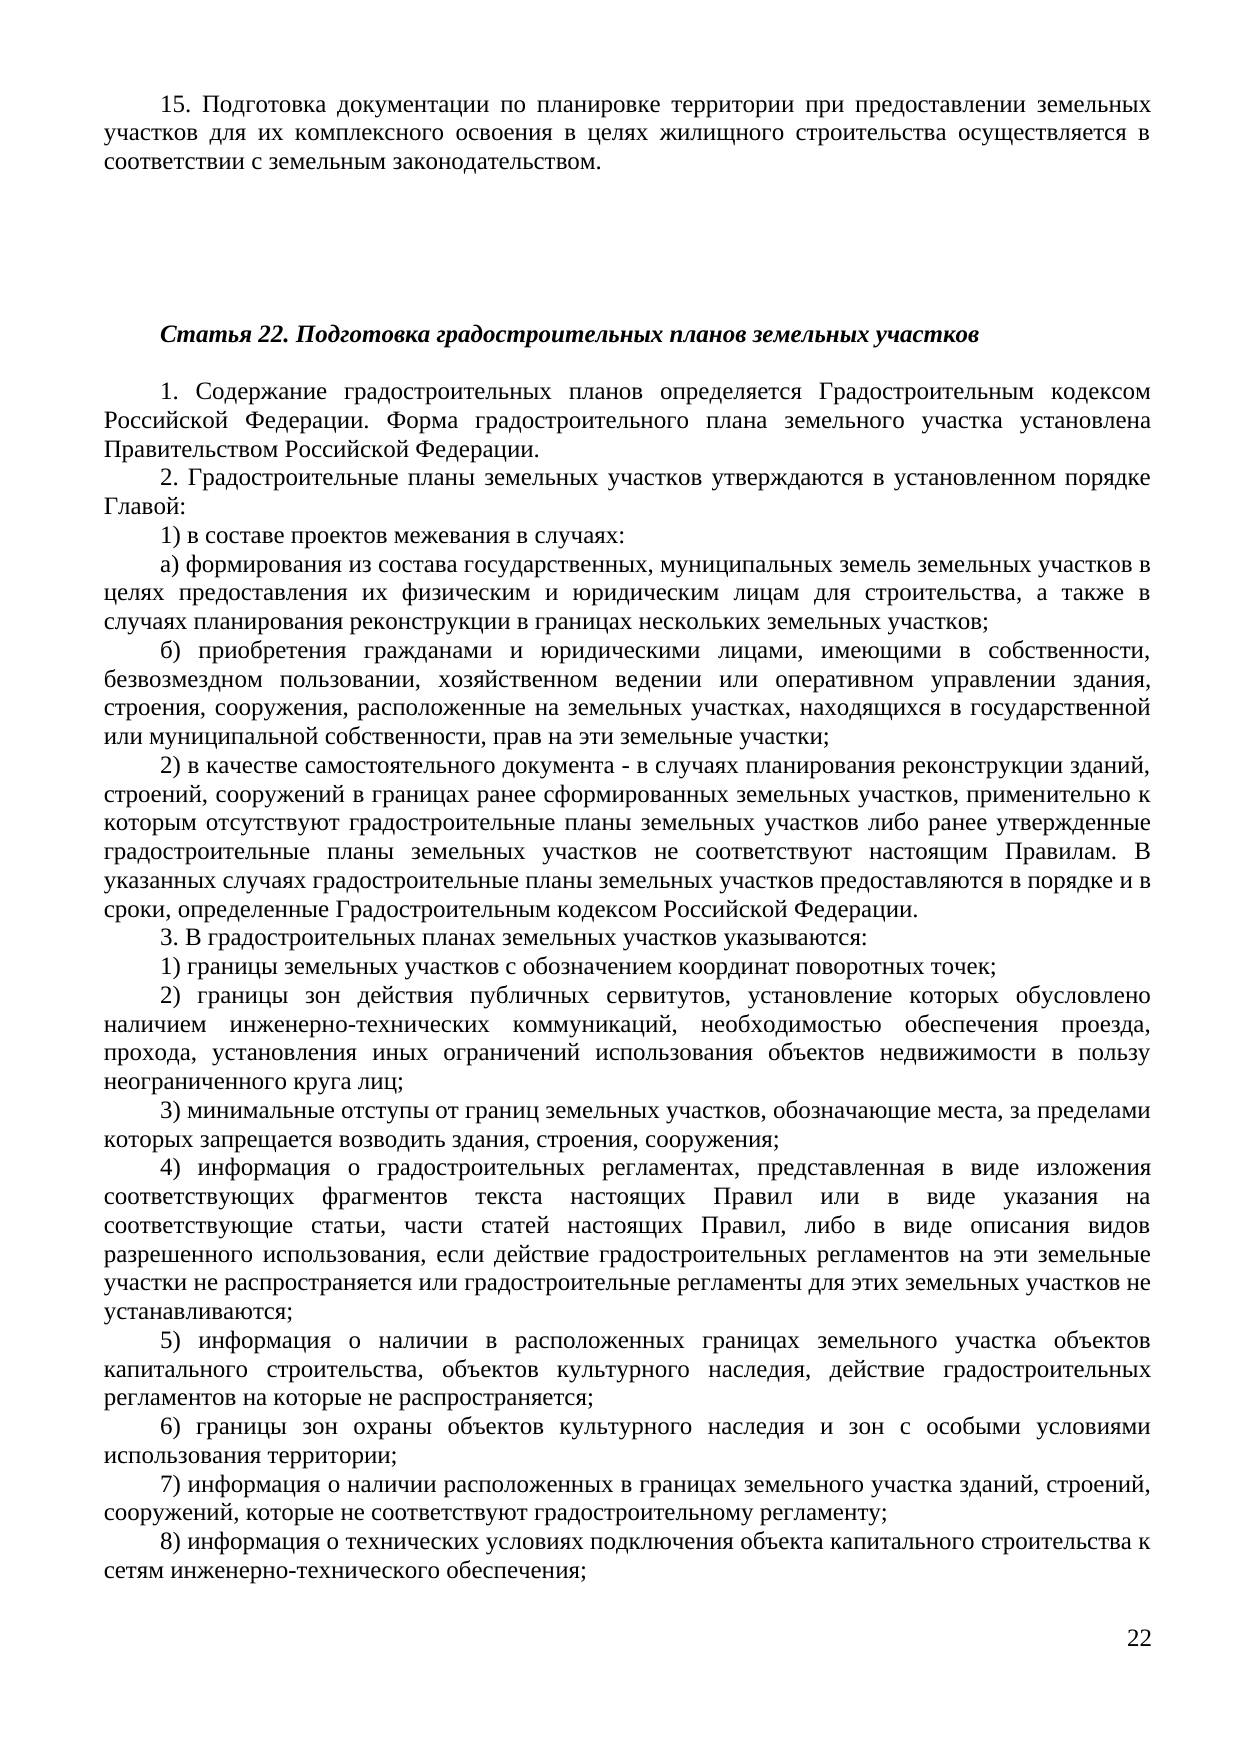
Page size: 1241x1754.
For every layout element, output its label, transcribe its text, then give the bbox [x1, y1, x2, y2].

text 4) информация о градостроительных регламентах, представленная в виде изложения соответствующих фрагментов текста настоящих Правил или в виде указания на соответствующие статьи, части статей настоящих Правил, либо в виде описания видов разрешенного использования, если действие градостроительных регламентов на эти земельные участки не распространяется или градостроительные регламенты для этих земельных участков не устанавливаются; [103, 1152, 1152, 1325]
text 3. В градостроительных планах земельных участков указываются: [103, 922, 1152, 951]
text 8) информация о технических условиях подключения объекта капитального строительства к сетям инженерно-технического обеспечения; [103, 1526, 1152, 1584]
text 2. Градостроительные планы земельных участков утверждаются в установленном порядке Главой: [103, 462, 1152, 520]
text 5) информация о наличии в расположенных границах земельного участка объектов капитального строительства, объектов культурного наследия, действие градостроительных регламентов на которые не распространяется; [103, 1325, 1152, 1411]
text 15. Подготовка документации по планировке территории при предоставлении земельных участков для их комплексного освоения в целях жилищного строительства осуществляется в соответствии с земельным законодательством. [103, 89, 1152, 175]
text 7) информация о наличии расположенных в границах земельного участка зданий, строений, сооружений, которые не соответствуют градостроительному регламенту; [103, 1469, 1152, 1526]
text 2) границы зон действия публичных сервитутов, установление которых обусловлено наличием инженерно-технических коммуникаций, необходимостью обеспечения проезда, прохода, установления иных ограничений использования объектов недвижимости в пользу неограниченного круга лиц; [103, 980, 1152, 1095]
text а) формирования из состава государственных, муниципальных земель земельных участков в целях предоставления их физическим и юридическим лицам для строительства, а также в случаях планирования реконструкции в границах нескольких земельных участков; [103, 549, 1152, 635]
text Статья 22. Подготовка градостроительных планов земельных участков [103, 319, 1152, 347]
text 1) в составе проектов межевания в случаях: [103, 520, 1152, 549]
text 3) минимальные отступы от границ земельных участков, обозначающие места, за пределами которых запрещается возводить здания, строения, сооружения; [103, 1095, 1152, 1152]
text 1) границы земельных участков с обозначением координат поворотных точек; [103, 951, 1152, 980]
text 6) границы зон охраны объектов культурного наследия и зон с особыми условиями использования территории; [103, 1411, 1152, 1469]
text б) приобретения гражданами и юридическими лицами, имеющими в собственности, безвозмездном пользовании, хозяйственном ведении или оперативном управлении здания, строения, сооружения, расположенные на земельных участках, находящихся в государственной или муниципальной собственности, прав на эти земельные участки; [103, 635, 1152, 750]
text 1. Содержание градостроительных планов определяется Градостроительным кодексом Российской Федерации. Форма градостроительного плана земельного участка установлена Правительством Российской Федерации. [103, 376, 1152, 462]
text 2) в качестве самостоятельного документа - в случаях планирования реконструкции зданий, строений, сооружений в границах ранее сформированных земельных участков, применительно к которым отсутствуют градостроительные планы земельных участков либо ранее утвержденные градостроительные планы земельных участков не соответствуют настоящим Правилам. В указанных случаях градостроительные планы земельных участков предоставляются в порядке и в сроки, определенные Градостроительным кодексом Российской Федерации. [103, 750, 1152, 922]
